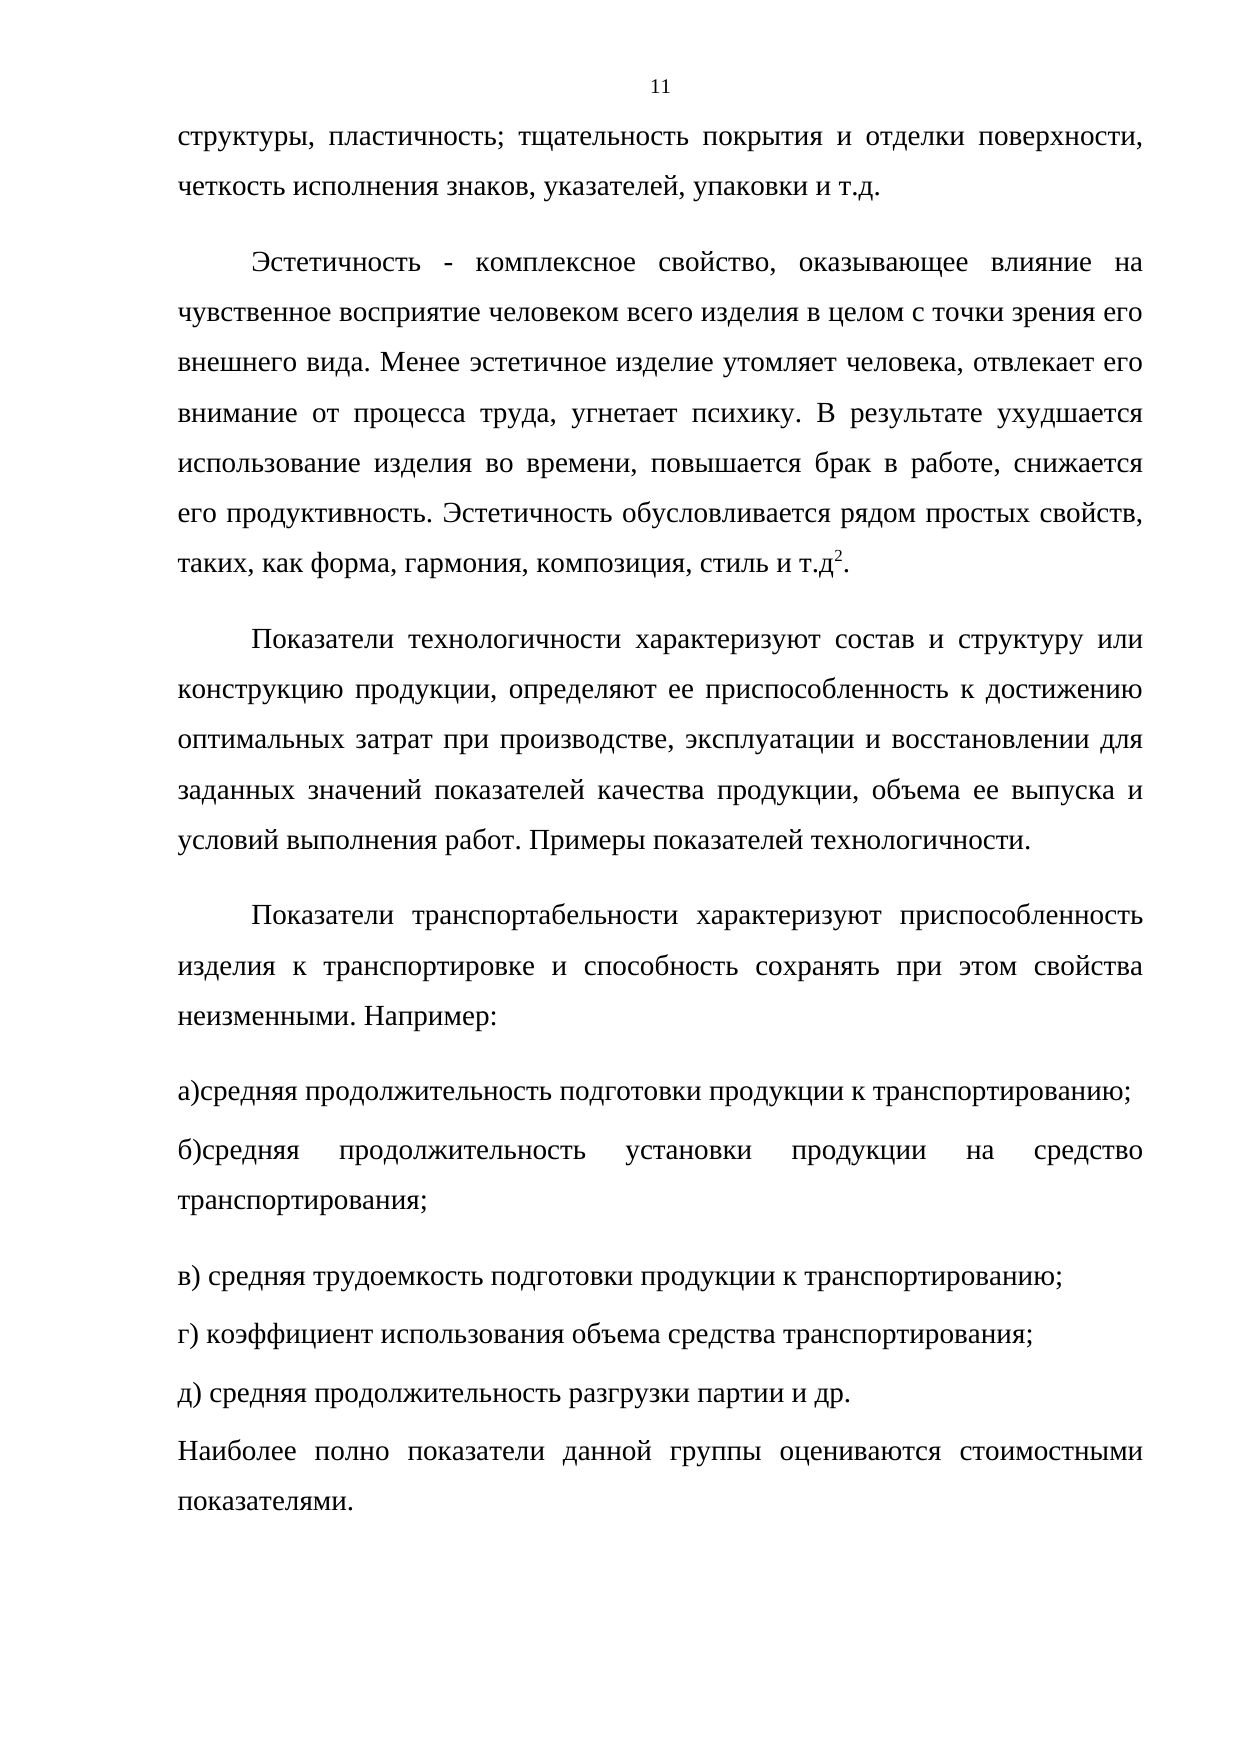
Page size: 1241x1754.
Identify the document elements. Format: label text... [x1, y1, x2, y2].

text в) средняя трудоемкость подготовки продукции к транспортированию; [177, 1258, 1144, 1291]
text г) коэффициент использования объема средства транспортирования; [177, 1316, 1144, 1350]
text б)средняя продолжительность установки продукции на средство транспортирования; [177, 1132, 1144, 1216]
text Эстетичность - комплексное свойство, оказывающее влияние на чувственное восприятие человеком всего изделия в целом с точки зрения его внешнего вида. Менее эстетичное изделие утомляет человека, отвлекает его внимание от процесса труда, угнетает психику. В результате ухудшается использование изделия во времени, повышается брак в работе, снижается его продуктивность. Эстетичность обусловливается рядом простых свойств, таких, как форма, гармония, композиция, стиль и т.д2. [177, 244, 1144, 579]
text Наиболее полно показатели данной группы оцениваются стоимостными показателями. [177, 1433, 1144, 1517]
text д) средняя продолжительность разгрузки партии и др. [177, 1375, 1144, 1408]
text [177, 118, 1144, 202]
text Показатели транспортабельности характеризуют приспособленность изделия к транспортировке и способность сохранять при этом свойства неизменными. Например: [177, 897, 1144, 1032]
text а)средняя продолжительность подготовки продукции к транспортированию; [177, 1073, 1144, 1107]
text Показатели технологичности характеризуют состав и структуру или конструкцию продукции, определяют ее приспособленность к достижению оптимальных затрат при производстве, эксплуатации и восстановлении для заданных значений показателей качества продукции, объема ее выпуска и условий выполнения работ. Примеры показателей технологичности. [177, 621, 1144, 856]
